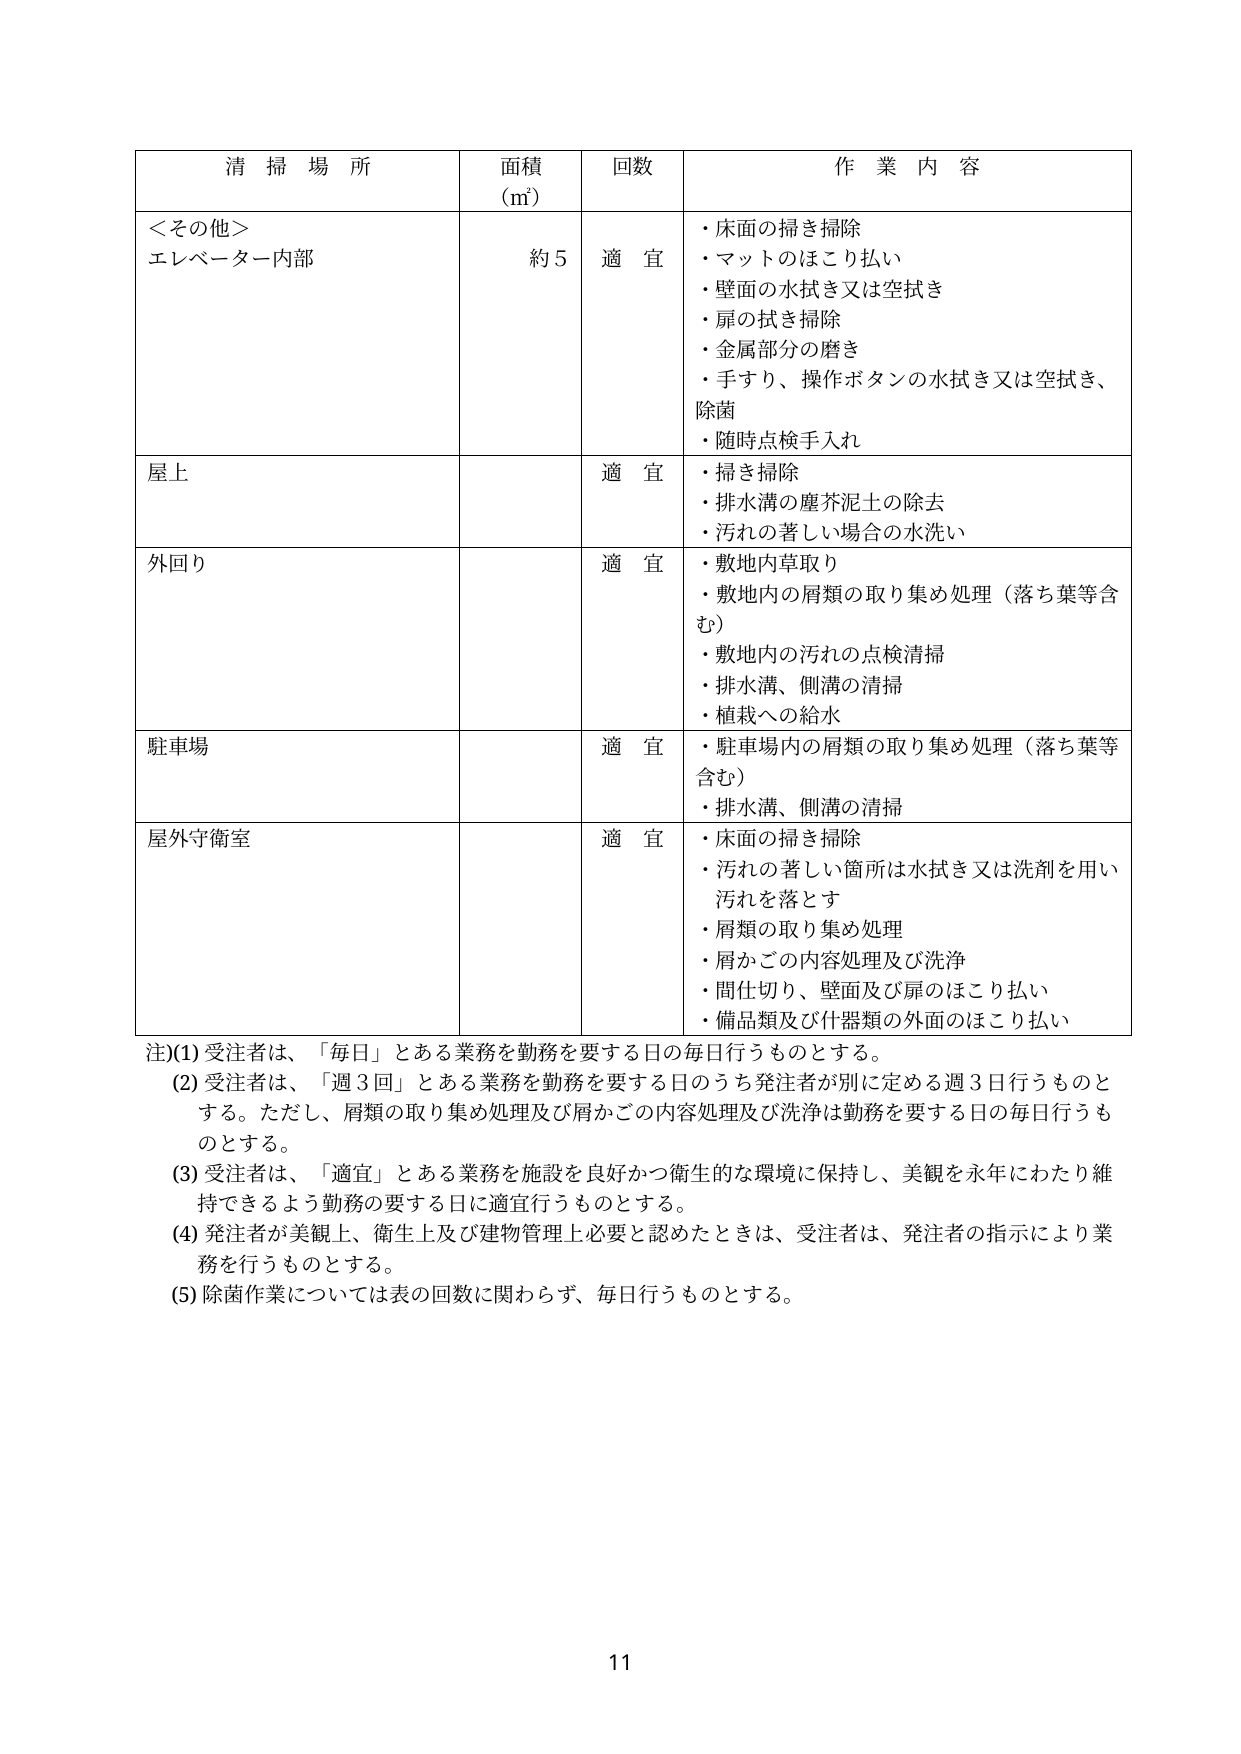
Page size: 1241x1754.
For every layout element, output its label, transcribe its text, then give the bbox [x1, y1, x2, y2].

table_header 清 掃 場 所 [136, 151, 459, 211]
table_cell [460, 456, 581, 547]
table_cell 適 宜 [582, 731, 683, 822]
text (3) 受注者は、「適宜」とある業務を施設を良好かつ衛生的な環境に保持し、美観を永年にわたり維持できるよう勤務の要する日に適宜行うものとする。 [124, 1157, 1116, 1218]
table_cell [460, 731, 581, 822]
table_cell 外回り [136, 548, 459, 729]
table_cell ・床面の掃き掃除 ・汚れの著しい箇所は水拭き又は洗剤を用い汚れを落とす ・屑類の取り集め処理 ・屑かごの内容処理及び洗浄 ・間仕切り、壁面及び扉のほこり払い ・備品類及び什器類の外面のほこり払い [684, 823, 1131, 1035]
table_cell 約５ [460, 212, 581, 455]
table_cell 適 宜 [582, 212, 683, 455]
text (2) 受注者は、「週３回」とある業務を勤務を要する日のうち発注者が別に定める週３日行うものとする。ただし、屑類の取り集め処理及び屑かごの内容処理及び洗浄は勤務を要する日の毎日行うものとする。 [124, 1066, 1116, 1157]
text 注)(1) 受注者は、「毎日」とある業務を勤務を要する日の毎日行うものとする。 [124, 1036, 1116, 1066]
table_cell ・駐車場内の屑類の取り集め処理（落ち葉等含む） ・排水溝、側溝の清掃 [684, 731, 1131, 822]
table_cell 適 宜 [582, 548, 683, 729]
table_cell [460, 548, 581, 729]
table_header 作 業 内 容 [684, 151, 1131, 211]
table_cell [460, 823, 581, 1035]
table_cell ＜その他＞ エレベーター内部 [136, 212, 459, 455]
text (5) 除菌作業については表の回数に関わらず、毎日行うものとする。 [124, 1278, 1116, 1309]
table_cell 駐車場 [136, 731, 459, 822]
table_cell ・床面の掃き掃除 ・マットのほこり払い ・壁面の水拭き又は空拭き ・扉の拭き掃除 ・金属部分の磨き ・手すり、操作ボタンの水拭き又は空拭き、除菌 ・随時点検手入れ [684, 212, 1131, 455]
table_cell 適 宜 [582, 456, 683, 547]
table_header 面積（㎡） [460, 151, 581, 211]
table_header 回数 [582, 151, 683, 211]
table_cell 適 宜 [582, 823, 683, 1035]
table_cell 屋上 [136, 456, 459, 547]
text (4) 発注者が美観上、衛生上及び建物管理上必要と認めたときは、受注者は、発注者の指示により業務を行うものとする。 [124, 1218, 1116, 1278]
table_cell ・掃き掃除 ・排水溝の塵芥泥土の除去 ・汚れの著しい場合の水洗い [684, 456, 1131, 547]
table_cell 屋外守衛室 [136, 823, 459, 1035]
table_cell ・敷地内草取り ・敷地内の屑類の取り集め処理（落ち葉等含む） ・敷地内の汚れの点検清掃 ・排水溝、側溝の清掃 ・植栽への給水 [684, 548, 1131, 729]
